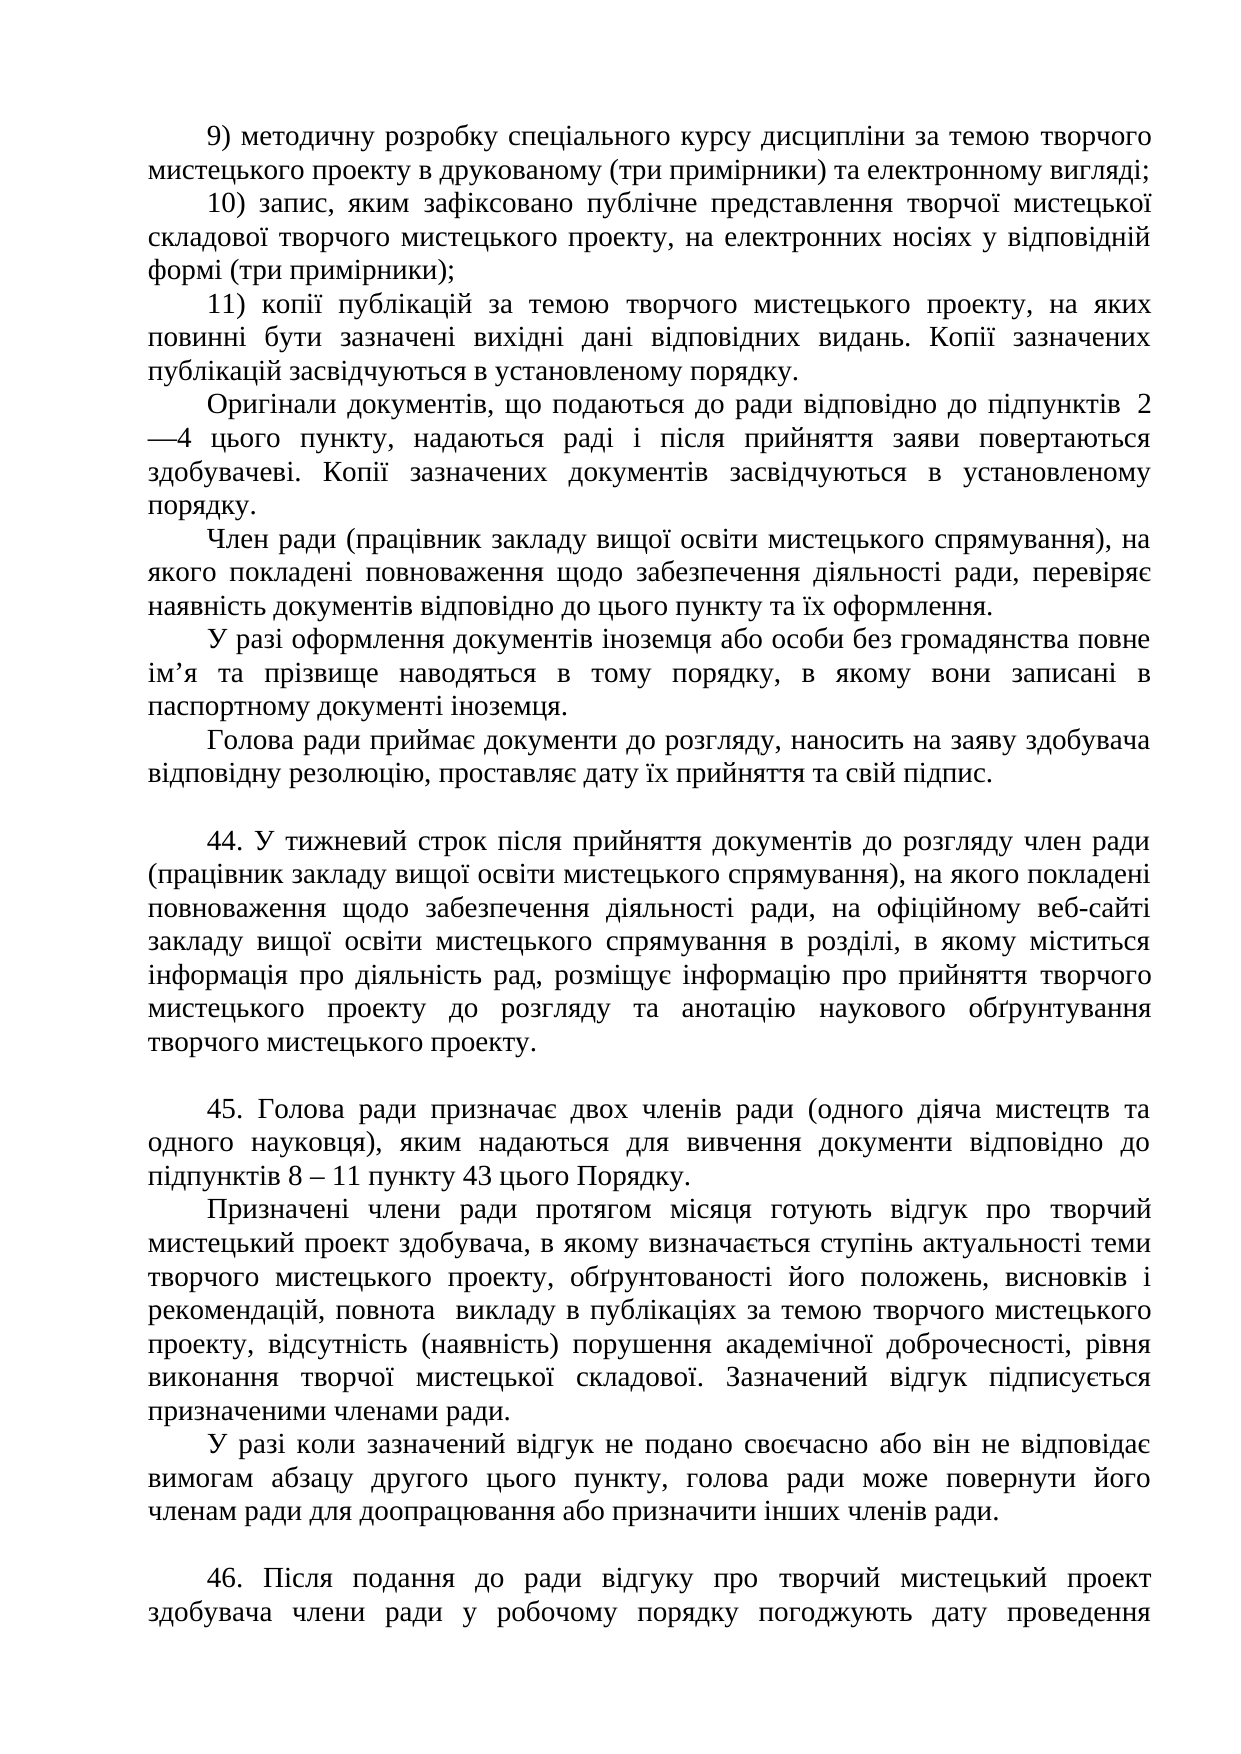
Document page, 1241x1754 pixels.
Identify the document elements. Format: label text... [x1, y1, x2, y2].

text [148, 1561, 1152, 1628]
text 45. Голова ради призначає двох членів ради (одного діяча мистецтв та одного науковця), яким надаються для вивчення документи відповідно до підпунктів 8 – 11 пункту 43 цього Порядку. [148, 1091, 1152, 1192]
text 10) запис, яким зафіксовано публічне представлення творчої мистецької складової творчого мистецького проекту, на електронних носіях у відповідній формі (три примірники); [148, 185, 1152, 286]
text 44. У тижневий строк після прийняття документів до розгляду член ради (працівник закладу вищої освіти мистецького спрямування), на якого покладені повноваження щодо забезпечення діяльності ради, на офіційному веб-сайті закладу вищої освіти мистецького спрямування в розділі, в якому міститься інформація про діяльність рад, розміщує інформацію про прийняття творчого мистецького проекту до розгляду та анотацію наукового обґрунтування творчого мистецького проекту. [148, 823, 1152, 1057]
text 11) копії публікацій за темою творчого мистецького проекту, на яких повинні бути зазначені вихідні дані відповідних видань. Копії зазначених публікацій засвідчуються в установленому порядку. [148, 286, 1152, 387]
text 9) методичну розробку спеціального курсу дисципліни за темою творчого мистецького проекту в друкованому (три примірники) та електронному вигляді; [148, 118, 1152, 185]
text Член ради (працівник закладу вищої освіти мистецького спрямування), на якого покладені повноваження щодо забезпечення діяльності ради, перевіряє наявність документів відповідно до цього пункту та їх оформлення. [148, 521, 1152, 621]
text Оригінали документів, що подаються до ради відповідно до підпунктів 2—4 цього пункту, надаються раді і після прийняття заяви повертаються здобувачеві. Копії зазначених документів засвідчуються в установленому порядку. [148, 387, 1152, 521]
text У разі коли зазначений відгук не подано своєчасно або він не відповідає вимогам абзацу другого цього пункту, голова ради може повернути його членам ради для доопрацювання або призначити інших членів ради. [148, 1426, 1152, 1527]
text У разі оформлення документів іноземця або особи без громадянства повне ім’я та прізвище наводяться в тому порядку, в якому вони записані в паспортному документі іноземця. [148, 621, 1152, 722]
text Голова ради приймає документи до розгляду, наносить на заяву здобувача відповідну резолюцію, проставляє дату їх прийняття та свій підпис. [148, 722, 1152, 789]
text Призначені члени ради протягом місяця готують відгук про творчий мистецький проект здобувача, в якому визначається ступінь актуальності теми творчого мистецького проекту, обґрунтованості його положень, висновків і рекомендацій, повнота викладу в публікаціях за темою творчого мистецького проекту, відсутність (наявність) порушення академічної доброчесності, рівня виконання творчої мистецької складової. Зазначений відгук підписується призначеними членами ради. [148, 1192, 1152, 1426]
